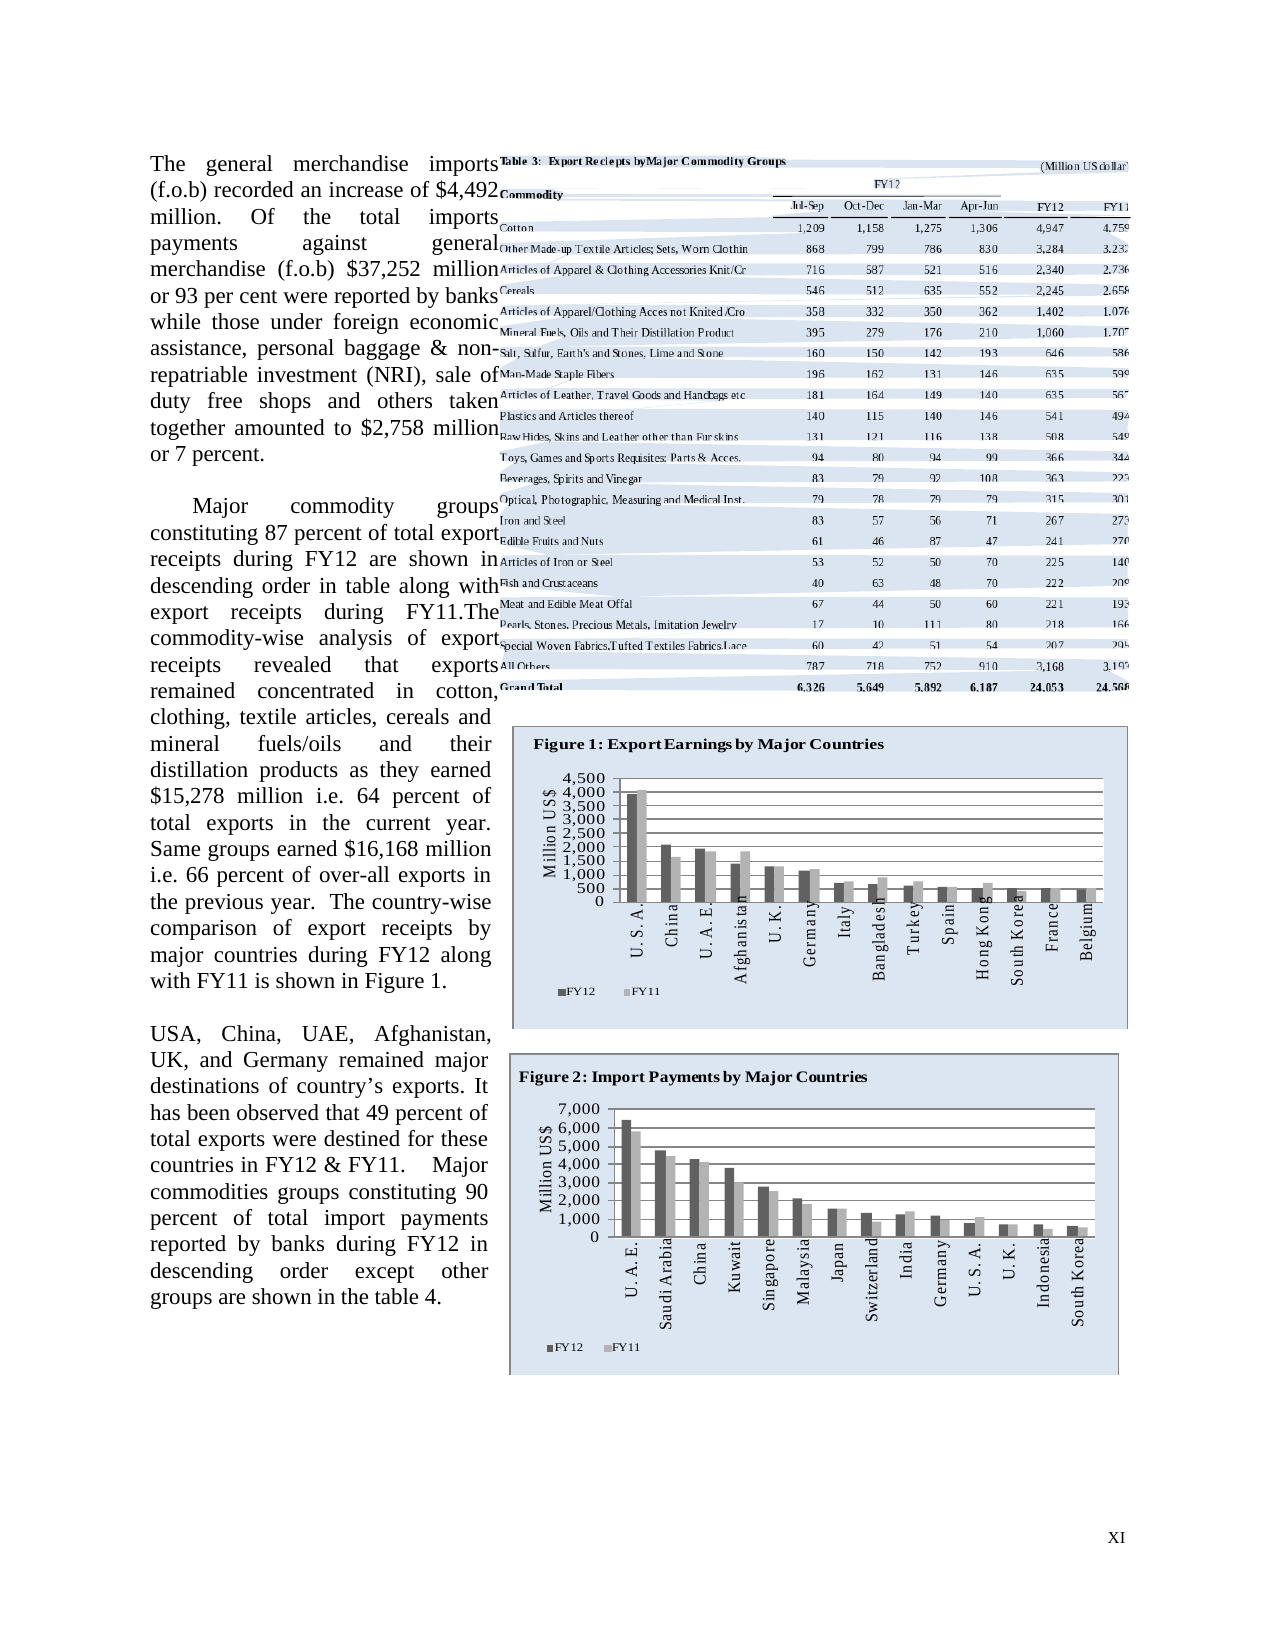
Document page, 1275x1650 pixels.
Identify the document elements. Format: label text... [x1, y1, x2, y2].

text The general merchandise imports (f.o.b) recorded an increase of $4,492 million. Of the total imports payments against general merchandise (f.o.b) $37,252 million or 93 per cent were reported by banks while those under foreign economic assistance, personal baggage & non-repatriable investment (NRI), sale of duty free shops and others taken together amounted to $2,758 million or 7 percent. [150, 150, 1125, 466]
text Major commodity groups constituting 87 percent of total export receipts during FY12 are shown in descending order in table along with export receipts during FY11.The commodity-wise analysis of export receipts revealed that exports remained concentrated in cotton, clothing, textile articles, cereals and mineral fuels/oils and their distillation products as they earned $15,278 million i.e. 64 percent of total exports in the current year. Same groups earned $16,168 million i.e. 66 percent of over-all exports in the previous year. The country-wise comparison of export receipts by major countries during FY12 along with FY11 is shown in Figure 1. [150, 493, 1125, 993]
text USA, China, UAE, Afghanistan, UK, and Germany remained major destinations of country’s exports. It has been observed that 49 percent of total exports were destined for these countries in FY12 & FY11. Major commodities groups constituting 90 percent of total import payments reported by banks during FY12 in descending order except other groups are shown in the table 4. [150, 1020, 1125, 1309]
